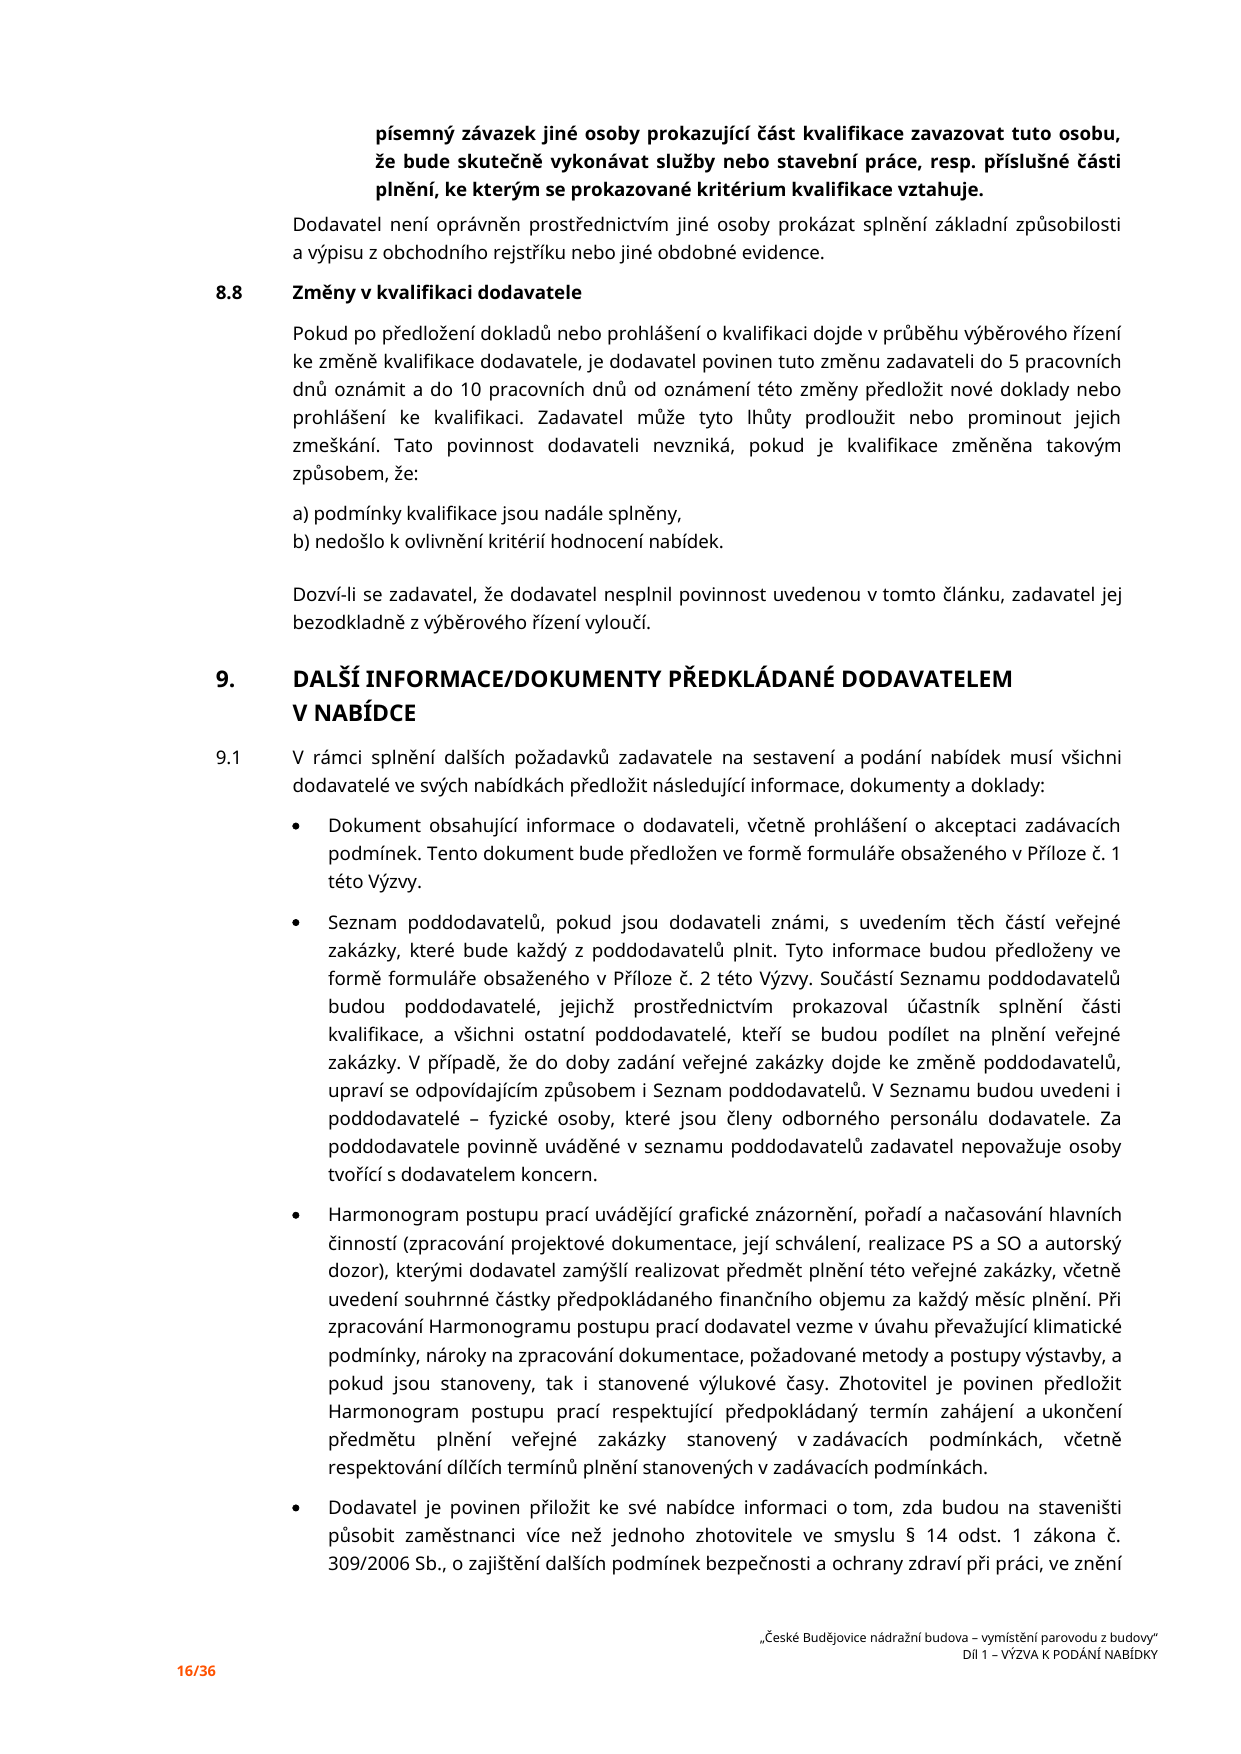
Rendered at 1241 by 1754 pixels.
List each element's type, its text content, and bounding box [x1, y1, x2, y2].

text b) nedošlo k ovlivnění kritérií hodnocení nabídek. [292, 529, 1122, 554]
text Dokument obsahující informace o dodavateli, včetně prohlášení o akceptaci zadávacích podmínek. Tento dokument bude předložen ve formě formuláře obsaženého v Příloze č. 1 této Výzvy. [292, 812, 1122, 894]
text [328, 121, 1122, 202]
text Pokud po předložení dokladů nebo prohlášení o kvalifikaci dojde v průběhu výběrového řízení ke změně kvalifikace dodavatele, je dodavatel povinen tuto změnu zadavateli do 5 pracovních dnů oznámit a do 10 pracovních dnů od oznámení této změny předložit nové doklady nebo prohlášení ke kvalifikaci. Zadavatel může tyto lhůty prodloužit nebo prominout jejich zmeškání. Tato povinnost dodavateli nevzniká, pokud je kvalifikace změněna takovým způsobem, že: [292, 320, 1122, 486]
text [292, 1494, 1122, 1576]
text Změny v kvalifikaci dodavatele [216, 279, 1122, 305]
text DALŠÍ INFORMACE/DOKUMENTY PŘEDKLÁDANÉ DODAVATELEM V NABÍDCE [216, 663, 1122, 728]
text a) podmínky kvalifikace jsou nadále splněny, [292, 501, 1122, 526]
text Dodavatel není oprávněn prostřednictvím jiné osoby prokázat splnění základní způsobilosti a výpisu z obchodního rejstříku nebo jiné obdobné evidence. [292, 211, 1122, 264]
text Seznam poddodavatelů, pokud jsou dodavateli známi, s uvedením těch částí veřejné zakázky, které bude každý z poddodavatelů plnit. Tyto informace budou předloženy ve formě formuláře obsaženého v Příloze č. 2 této Výzvy. Součástí Seznamu poddodavatelů budou poddodavatelé, jejichž prostřednictvím prokazoval účastník splnění části kvalifikace, a všichni ostatní poddodavatelé, kteří se budou podílet na plnění veřejné zakázky. V případě, že do doby zadání veřejné zakázky dojde ke změně poddodavatelů, upraví se odpovídajícím způsobem i Seznam poddodavatelů. V Seznamu budou uvedeni i poddodavatelé – fyzické osoby, které jsou členy odborného personálu dodavatele. Za poddodavatele povinně uváděné v seznamu poddodavatelů zadavatel nepovažuje osoby tvořící s dodavatelem koncern. [292, 909, 1122, 1187]
text Dozví-li se zadavatel, že dodavatel nesplnil povinnost uvedenou v tomto článku, zadavatel jej bezodkladně z výběrového řízení vyloučí. [292, 582, 1122, 635]
text V rámci splnění dalších požadavků zadavatele na sestavení a podání nabídek musí všichni dodavatelé ve svých nabídkách předložit následující informace, dokumenty a doklady: [216, 744, 1122, 797]
text Harmonogram postupu prací uvádějící grafické znázornění, pořadí a načasování hlavních činností (zpracování projektové dokumentace, její schválení, realizace PS a SO a autorský dozor), kterými dodavatel zamýšlí realizovat předmět plnění této veřejné zakázky, včetně uvedení souhrnné částky předpokládaného finančního objemu za každý měsíc plnění. Při zpracování Harmonogramu postupu prací dodavatel vezme v úvahu převažující klimatické podmínky, nároky na zpracování dokumentace, požadované metody a postupy výstavby, a pokud jsou stanoveny, tak i stanovené výlukové časy. Zhotovitel je povinen předložit Harmonogram postupu prací respektující předpokládaný termín zahájení a ukončení předmětu plnění veřejné zakázky stanovený v zadávacích podmínkách, včetně respektování dílčích termínů plnění stanovených v zadávacích podmínkách. [292, 1202, 1122, 1479]
